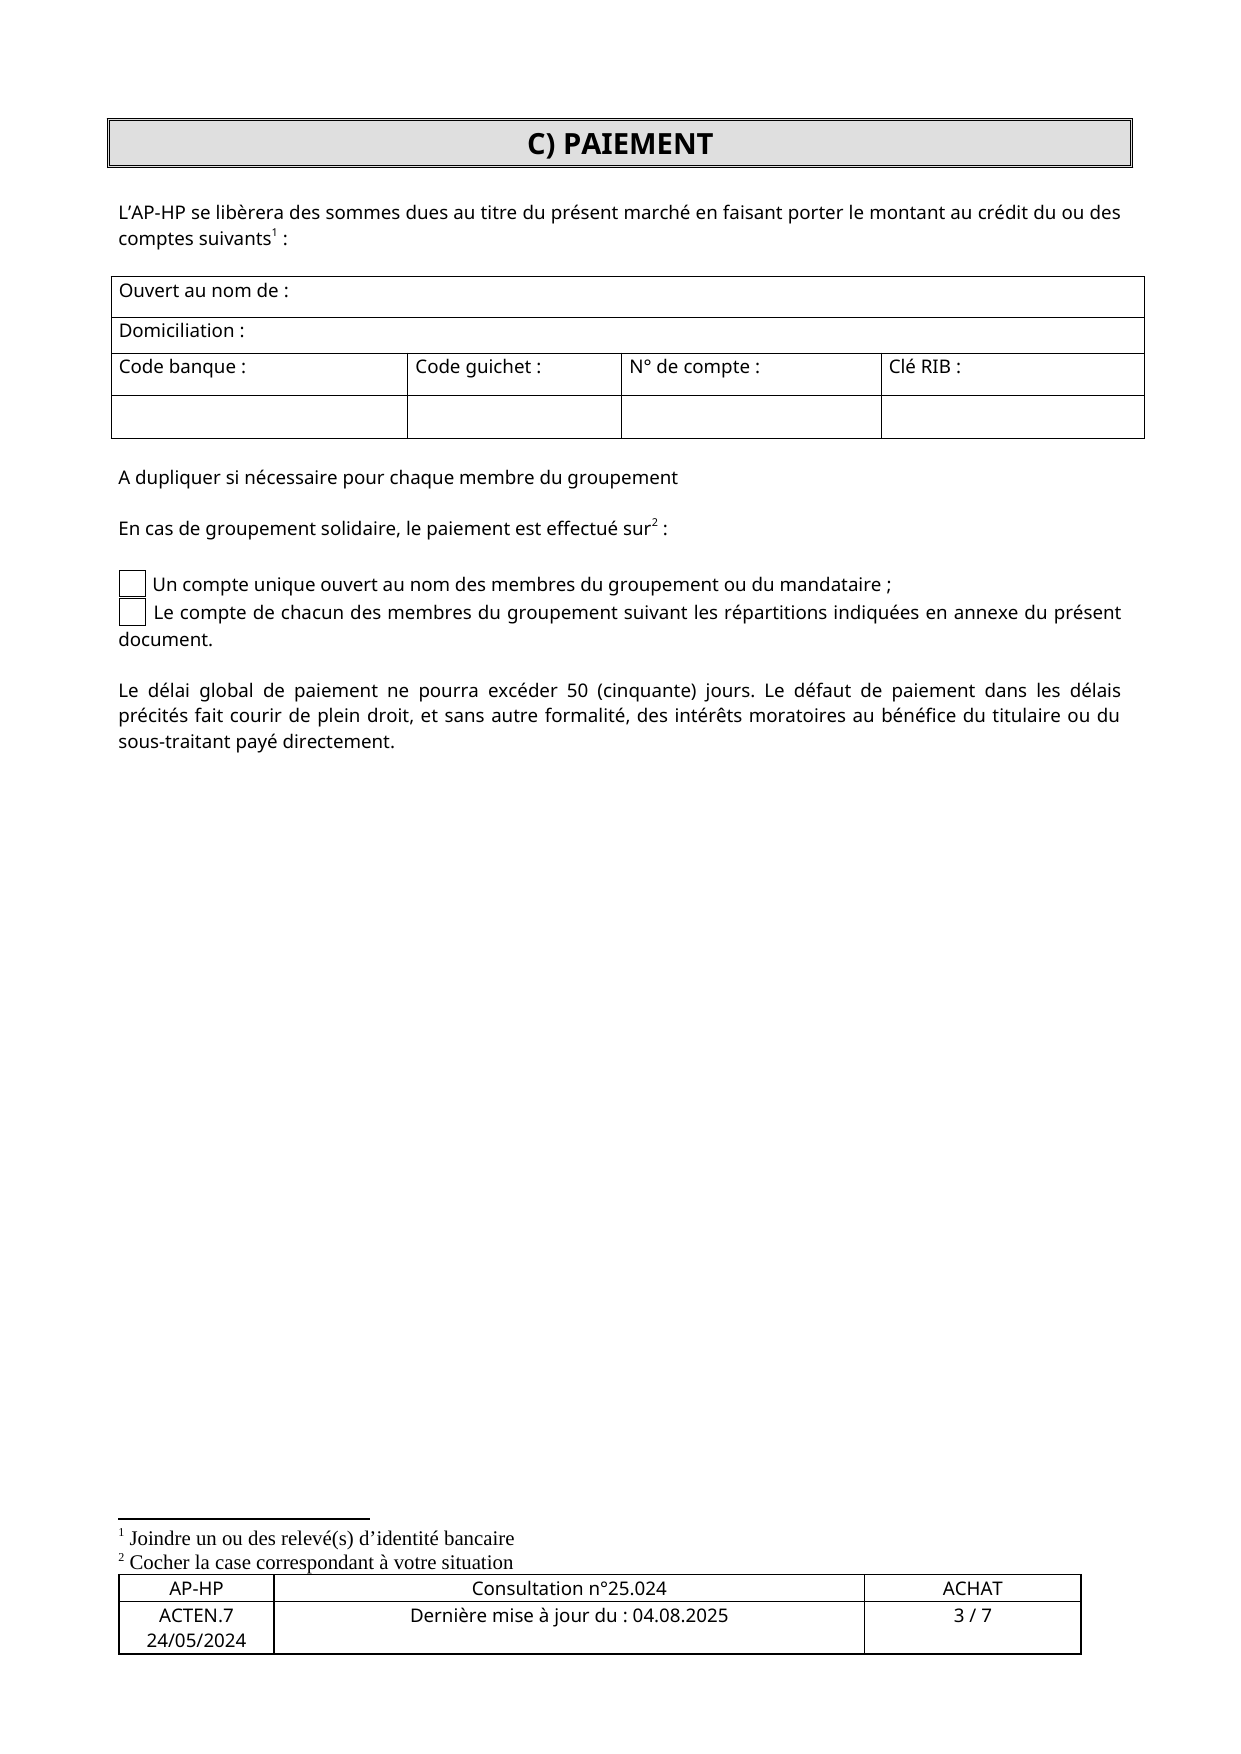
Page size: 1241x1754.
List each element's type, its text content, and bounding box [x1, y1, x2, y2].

table_cell N° de compte : [622, 354, 881, 395]
text L’AP-HP se libèrera des sommes dues au titre du présent marché en faisant porter le montant au crédit du ou des comptes suivants : [118, 199, 1122, 251]
table_cell Code banque : [112, 354, 407, 395]
table_cell [112, 396, 407, 437]
text A dupliquer si nécessaire pour chaque membre du groupement [118, 464, 1122, 489]
text Un compte unique ouvert au nom des membres du groupement ou du mandataire ; [118, 569, 1122, 597]
subtitle C) PAIEMENT [110, 121, 1130, 165]
table_cell [408, 396, 621, 437]
table_cell [622, 396, 881, 437]
table_cell [882, 396, 1144, 437]
table_cell Domiciliation : [112, 318, 1144, 353]
table_cell Code guichet : [408, 354, 621, 395]
text Le délai global de paiement ne pourra excéder 50 (cinquante) jours. Le défaut de paiement dans les délais précités fait courir de plein droit, et sans autre formalité, des intérêts moratoires au bénéfice du titulaire ou du sous-traitant payé directement. [118, 677, 1122, 753]
text Le compte de chacun des membres du groupement suivant les répartitions indiquées en annexe du présent document. [118, 597, 1122, 651]
table_cell Clé RIB : [882, 354, 1144, 395]
table_header Ouvert au nom de : [112, 277, 1144, 317]
text En cas de groupement solidaire, le paiement est effectué sur : [118, 515, 1122, 541]
